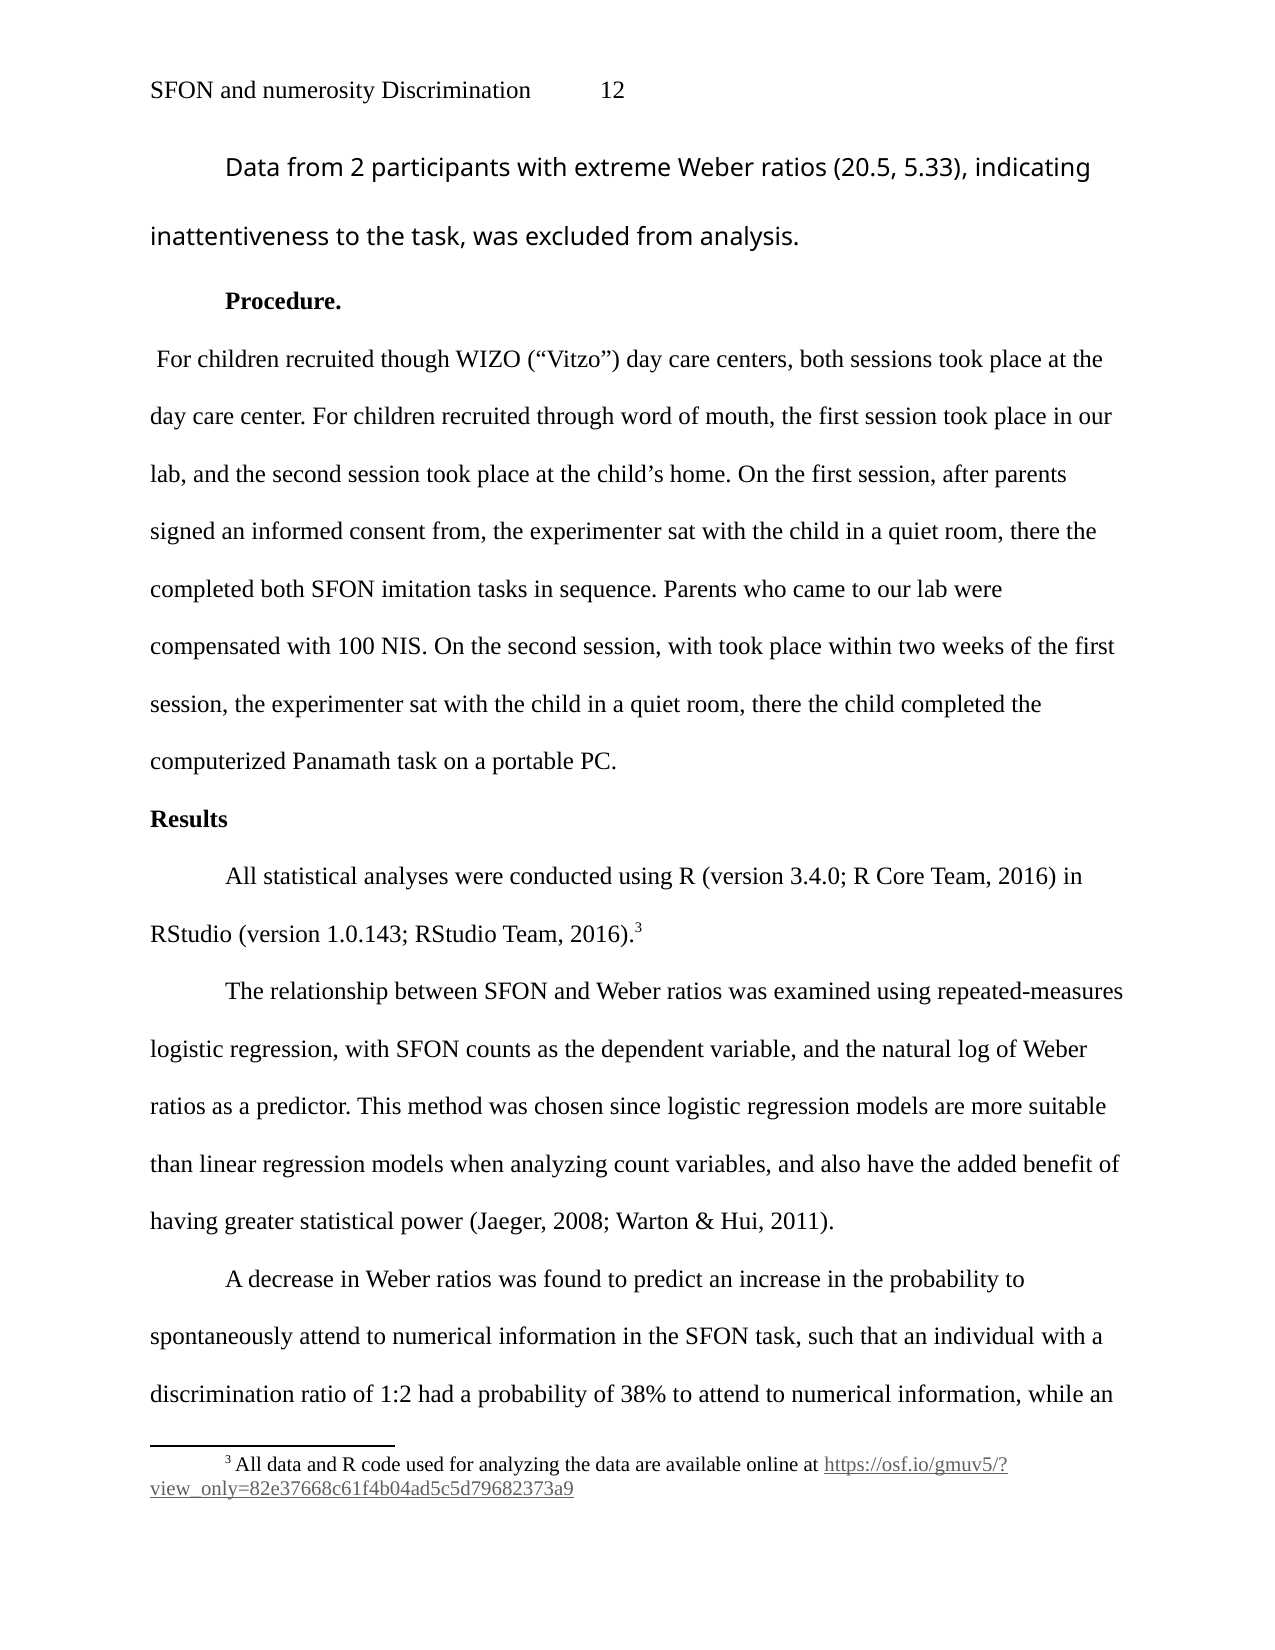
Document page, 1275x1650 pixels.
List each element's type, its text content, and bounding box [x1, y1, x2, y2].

text All statistical analyses were conducted using R (version 3.4.0; R Core Team, 2016) in RStudio (version 1.0.143; RStudio Team, 2016). [150, 861, 1125, 947]
text Data from 2 participants with extreme Weber ratios (20.5, 5.33), indicating inattentiveness to the task, was excluded from analysis. [150, 150, 1125, 252]
text The relationship between SFON and Weber ratios was examined using repeated-measures logistic regression, with SFON counts as the dependent variable, and the natural log of Weber ratios as a predictor. This method was chosen since logistic regression models are more suitable than linear regression models when analyzing count variables, and also have the added benefit of having greater statistical power (Jaeger, 2008; Warton & Hui, 2011). [150, 976, 1125, 1235]
text For children recruited though WIZO (“Vitzo”) day care centers, both sessions took place at the day care center. For children recruited through word of mouth, the first session took place in our lab, and the second session took place at the child’s home. On the first session, after parents signed an informed consent from, the experimenter sat with the child in a quiet room, there the completed both SFON imitation tasks in sequence. Parents who came to our lab were compensated with 100 NIS. On the second session, with took place within two weeks of the first session, the experimenter sat with the child in a quiet room, there the child completed the computerized Panamath task on a portable PC. [150, 344, 1125, 775]
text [150, 1264, 1125, 1407]
subtitle Results [150, 804, 1125, 832]
subtitle Procedure. [150, 286, 1125, 315]
